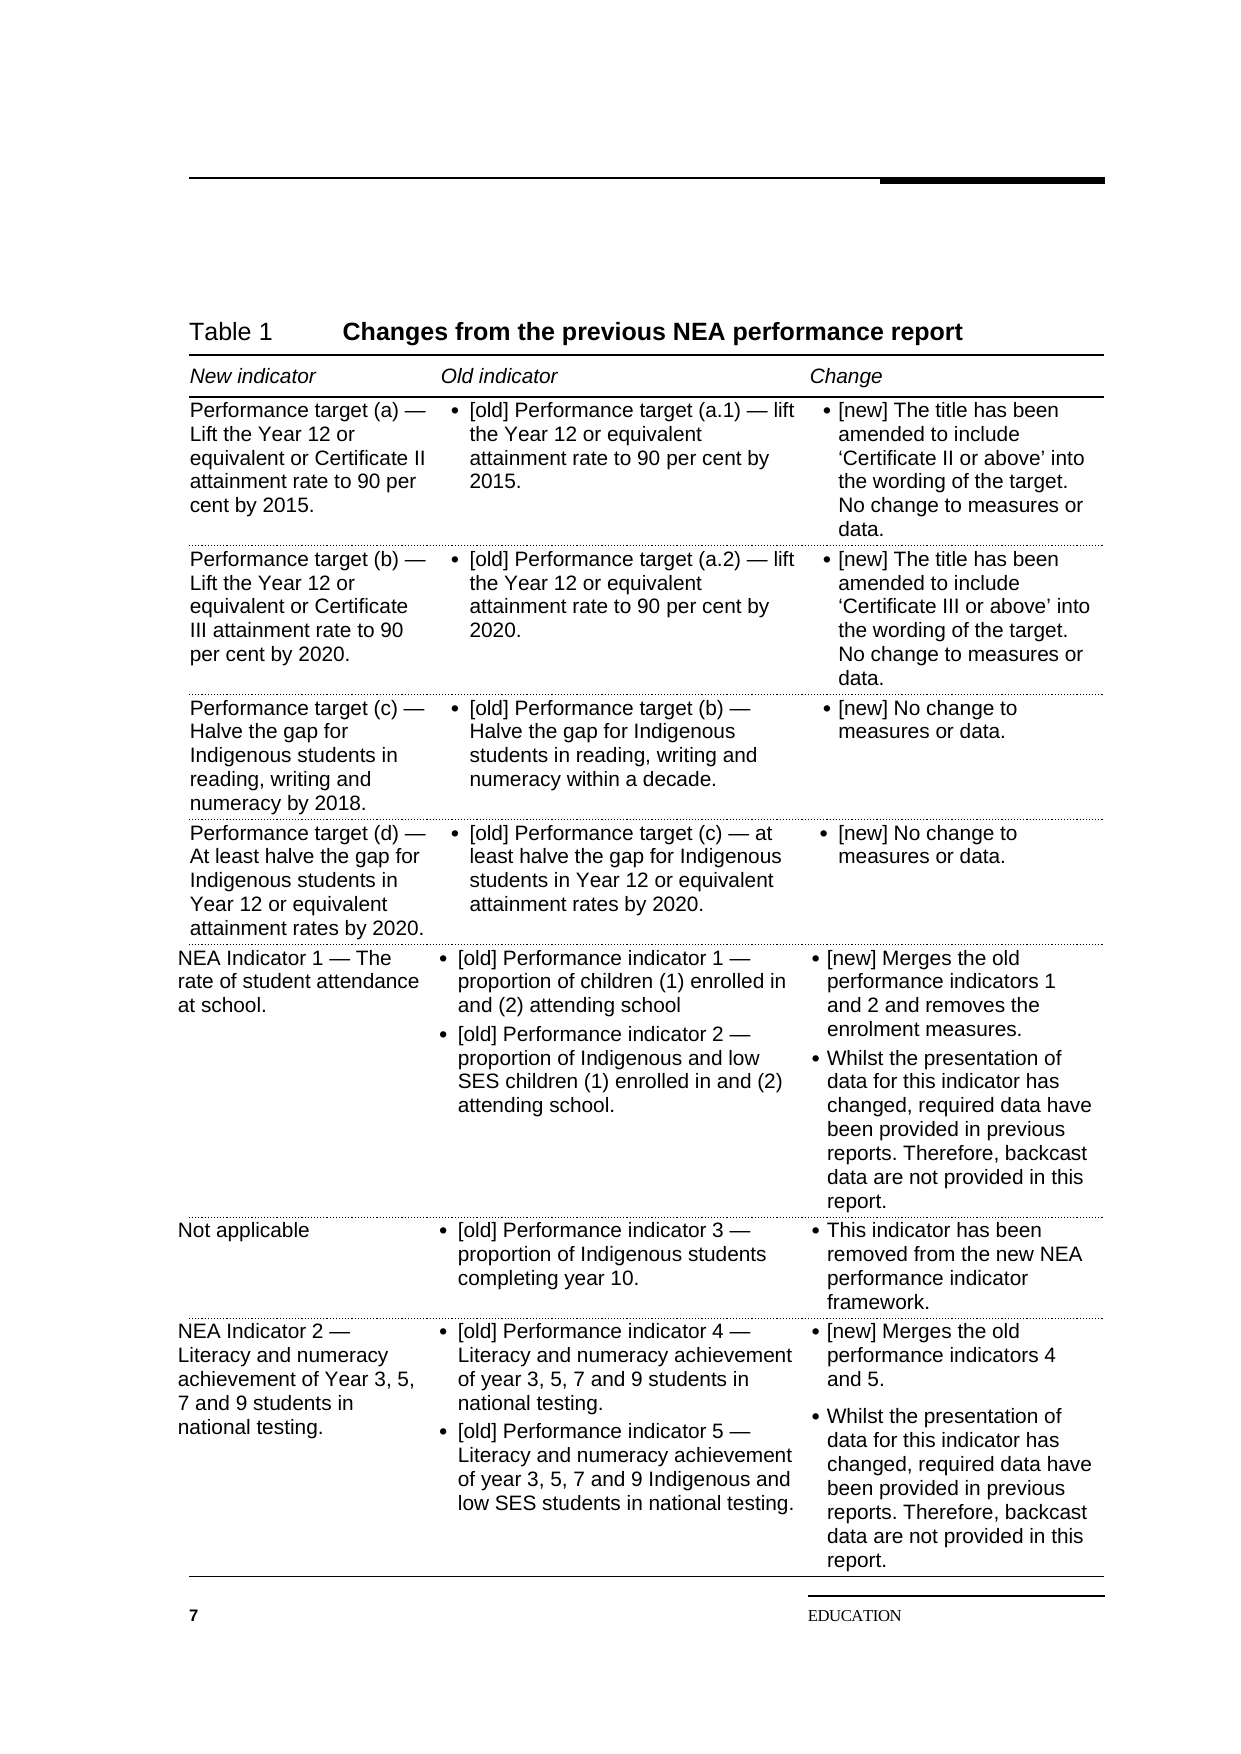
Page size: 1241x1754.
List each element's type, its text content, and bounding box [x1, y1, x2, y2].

table_cell [new] No change to measures or data. [809, 694, 1104, 819]
table_cell Performance target (c) — Halve the gap for Indigenous students in reading, writing and numeracy by 2018. [189, 694, 440, 819]
table_cell Performance target (b) — Lift the Year 12 or equivalent or Certificate III attainment rate to 90 per cent by 2020. [189, 545, 440, 694]
table_cell [old] Performance target (c) — at least halve the gap for Indigenous students in Year 12 or equivalent attainment rates by 2020. [440, 819, 809, 944]
table_cell NEA Indicator 1 — The rate of student attendance at school. [189, 944, 440, 1217]
table_cell [old] Performance target (a.1) — lift the Year 12 or equivalent attainment rate to 90 per cent by 2015. [440, 398, 809, 545]
table_cell [old] Performance indicator 1 — proportion of children (1) enrolled in and (2) attending school [old] Performance indicator 2 — proportion of Indigenous and low SES children (1) enrolled in and (2) attending school. [440, 944, 809, 1217]
table_header Change [809, 356, 1104, 396]
table_cell [new] Merges the old performance indicators 4 and 5. Whilst the presentation of data for this indicator has changed, required data have been provided in previous reports. Therefore, backcast data are not provided in this report. [809, 1318, 1104, 1576]
table_cell [new] The title has been amended to include ‘Certificate II or above’ into the wording of the target. No change to measures or data. [809, 398, 1104, 545]
table_cell [old] Performance target (b) — Halve the gap for Indigenous students in reading, writing and numeracy within a decade. [440, 694, 809, 819]
table_cell [new] No change to measures or data. [809, 819, 1104, 944]
table_cell This indicator has been removed from the new NEA performance indicator framework. [809, 1217, 1104, 1318]
table_cell [old] Performance target (a.2) — lift the Year 12 or equivalent attainment rate to 90 per cent by 2020. [440, 545, 809, 694]
title Table 1 Changes from the previous NEA performance report [189, 317, 1104, 346]
table_cell Performance target (d) — At least halve the gap for Indigenous students in Year 12 or equivalent attainment rates by 2020. [189, 819, 440, 944]
table_cell NEA Indicator 2 — Literacy and numeracy achievement of Year 3, 5, 7 and 9 students in national testing. [189, 1318, 440, 1576]
table_cell [new] The title has been amended to include ‘Certificate III or above’ into the wording of the target. No change to measures or data. [809, 545, 1104, 694]
table_cell Not applicable [189, 1217, 440, 1318]
table_cell Performance target (a) — Lift the Year 12 or equivalent or Certificate II attainment rate to 90 per cent by 2015. [189, 398, 440, 545]
table_header Old indicator [440, 356, 809, 396]
table_cell [new] Merges the old performance indicators 1 and 2 and removes the enrolment measures. Whilst the presentation of data for this indicator has changed, required data have been provided in previous reports. Therefore, backcast data are not provided in this report. [809, 944, 1104, 1217]
table_cell [old] Performance indicator 3 — proportion of Indigenous students completing year 10. [440, 1217, 809, 1318]
table_header New indicator [189, 356, 440, 396]
table_cell [old] Performance indicator 4 — Literacy and numeracy achievement of year 3, 5, 7 and 9 students in national testing. [old] Performance indicator 5 — Literacy and numeracy achievement of year 3, 5, 7 and 9 Indigenous and low SES students in national testing. [440, 1318, 809, 1576]
